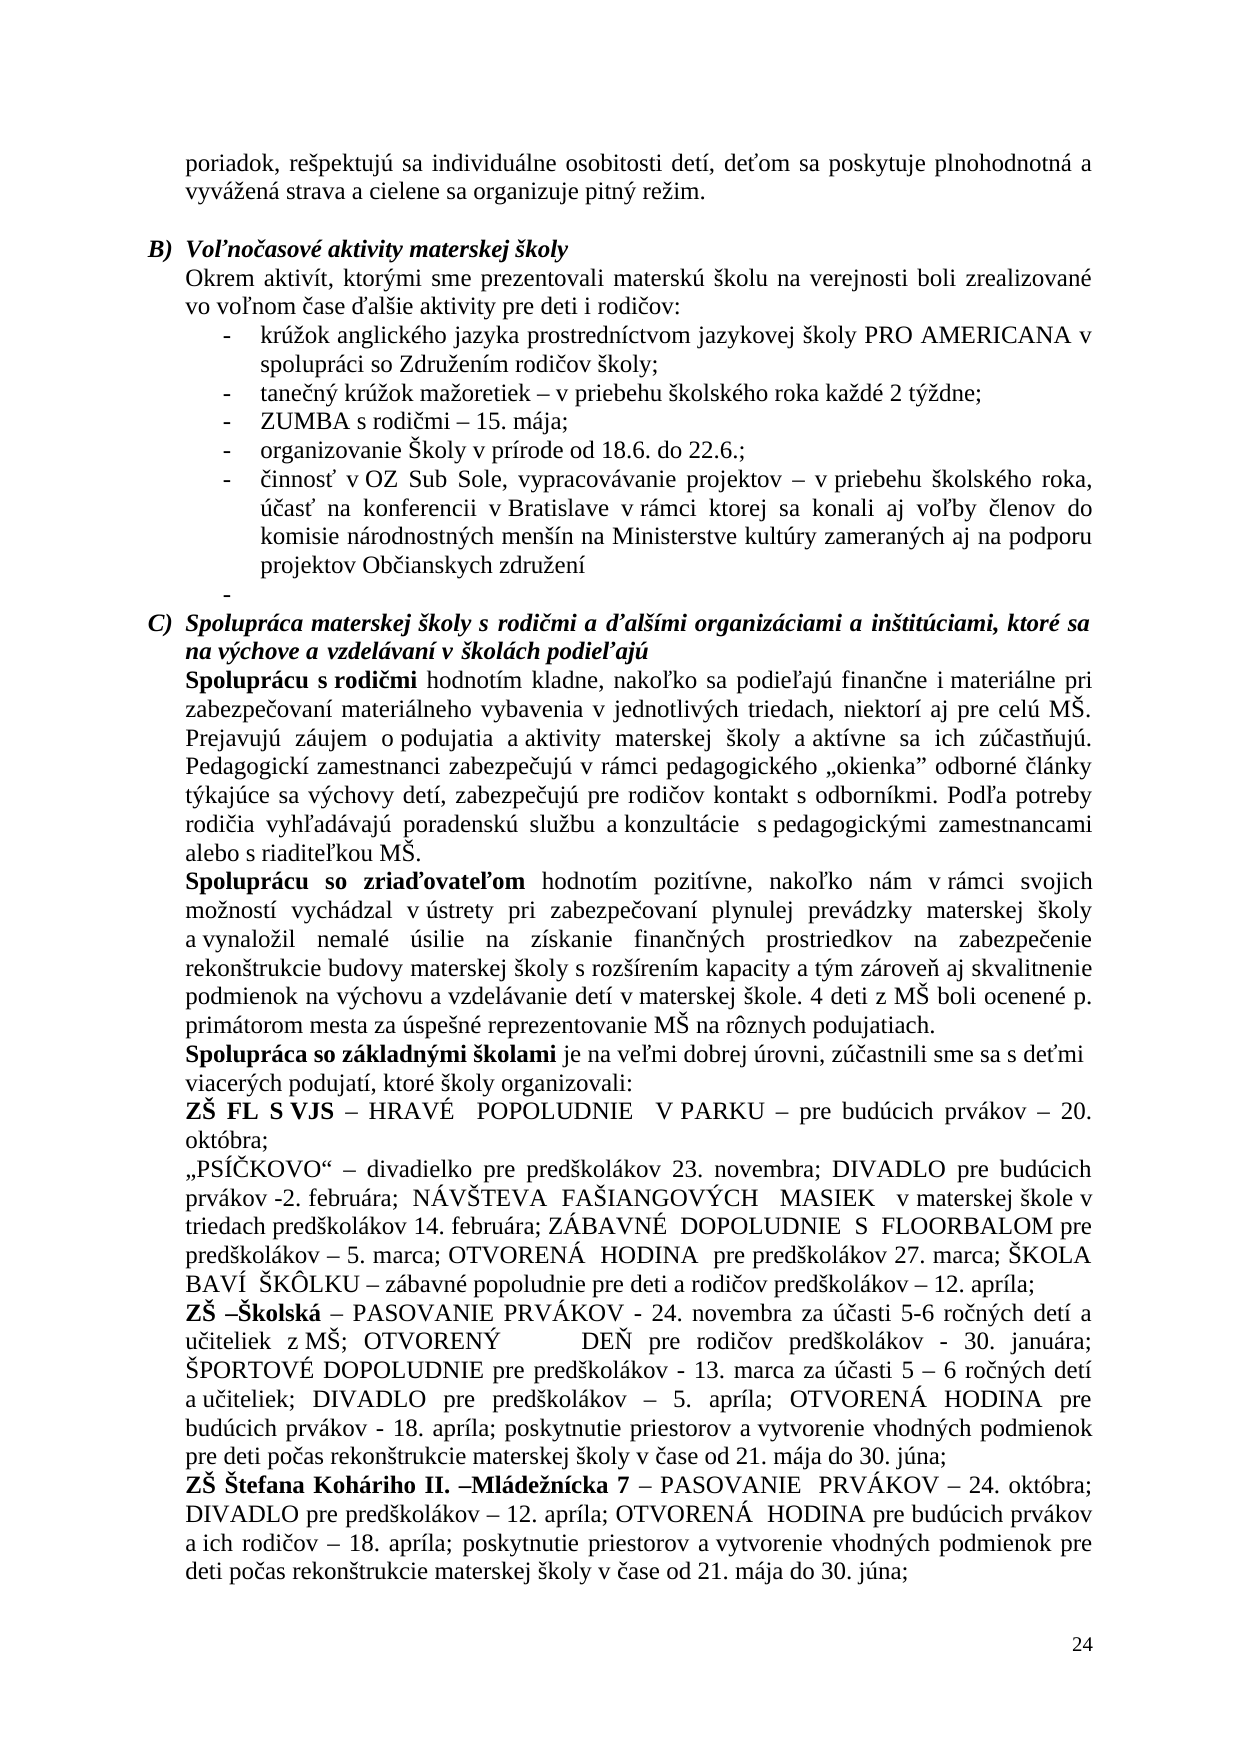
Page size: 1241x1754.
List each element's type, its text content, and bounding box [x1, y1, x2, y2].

list Voľnočasové aktivity materskej školy [148, 234, 1093, 263]
text ZŠ Štefana Koháriho II. –Mládežnícka 7 – PASOVANIE PRVÁKOV – 24. októbra; DIVADLO pre predškolákov – 12. apríla; OTVORENÁ HODINA pre budúcich prvákov a ich rodičov – 18. apríla; poskytnutie priestorov a vytvorenie vhodných podmienok pre deti počas rekonštrukcie materskej školy v čase od 21. mája do 30. júna; [185, 1470, 1093, 1585]
list organizovanie Školy v prírode od 18.6. do 22.6.; [223, 435, 1093, 464]
list Spolupráca materskej školy s rodičmi a ďalšími organizáciami a inštitúciami, ktoré sa na výchove a vzdelávaní v školách podieľajú [148, 608, 1093, 665]
text viacerých podujatí, ktoré školy organizovali: [148, 1068, 1093, 1096]
text ZŠ –Školská – PASOVANIE PRVÁKOV - 24. novembra za účasti 5-6 ročných detí a učiteliek z MŠ; OTVORENÝ DEŇ pre rodičov predškolákov - 30. januára; ŠPORTOVÉ DOPOLUDNIE pre predškolákov - 13. marca za účasti 5 – 6 ročných detí a učiteliek; DIVADLO pre predškolákov – 5. apríla; OTVORENÁ HODINA pre budúcich prvákov - 18. apríla; poskytnutie priestorov a vytvorenie vhodných podmienok pre deti počas rekonštrukcie materskej školy v čase od 21. mája do 30. júna; [185, 1298, 1093, 1470]
list ZUMBA s rodičmi – 15. mája; [223, 406, 1093, 435]
text Spoluprácu s rodičmi hodnotím kladne, nakoľko sa podieľajú finančne i materiálne pri zabezpečovaní materiálneho vybavenia v jednotlivých triedach, niektorí aj pre celú MŠ. Prejavujú záujem o podujatia a aktivity materskej školy a aktívne sa ich zúčastňujú. Pedagogickí zamestnanci zabezpečujú v rámci pedagogického „okienka” odborné články týkajúce sa výchovy detí, zabezpečujú pre rodičov kontakt s odborníkmi. Podľa potreby rodičia vyhľadávajú poradenskú službu a konzultácie s pedagogickými zamestnancami alebo s riaditeľkou MŠ. [185, 665, 1093, 866]
text ZŠ FL S VJS – HRAVÉ POPOLUDNIE V PARKU – pre budúcich prvákov – 20. októbra; [185, 1096, 1093, 1154]
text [185, 148, 1093, 205]
text Okrem aktivít, ktorými sme prezentovali materskú školu na verejnosti boli zrealizované vo voľnom čase ďalšie aktivity pre deti i rodičov: [185, 263, 1093, 320]
text „PSÍČKOVO“ – divadielko pre predškolákov 23. novembra; DIVADLO pre budúcich prvákov -2. februára; NÁVŠTEVA FAŠIANGOVÝCH MASIEK v materskej škole v triedach predškolákov 14. februára; ZÁBAVNÉ DOPOLUDNIE S FLOORBALOM pre predškolákov – 5. marca; OTVORENÁ HODINA pre predškolákov 27. marca; ŠKOLA BAVÍ ŠKÔLKU – zábavné popoludnie pre deti a rodičov predškolákov – 12. apríla; [185, 1154, 1093, 1298]
list tanečný krúžok mažoretiek – v priebehu školského roka každé 2 týždne; [223, 378, 1093, 406]
list krúžok anglického jazyka prostredníctvom jazykovej školy PRO AMERICANA v spolupráci so Združením rodičov školy; [223, 320, 1093, 378]
text Spoluprácu so zriaďovateľom hodnotím pozitívne, nakoľko nám v rámci svojich možností vychádzal v ústrety pri zabezpečovaní plynulej prevádzky materskej školy a vynaložil nemalé úsilie na získanie finančných prostriedkov na zabezpečenie rekonštrukcie budovy materskej školy s rozšírením kapacity a tým zároveň aj skvalitnenie podmienok na výchovu a vzdelávanie detí v materskej škole. 4 deti z MŠ boli ocenené p. primátorom mesta za úspešné reprezentovanie MŠ na rôznych podujatiach. [185, 866, 1093, 1039]
text Spolupráca so základnými školami je na veľmi dobrej úrovni, zúčastnili sme sa s deťmi [148, 1039, 1093, 1068]
list činnosť v OZ Sub Sole, vypracovávanie projektov – v priebehu školského roka, účasť na konferencii v Bratislave v rámci ktorej sa konali aj voľby členov do komisie národnostných menšín na Ministerstve kultúry zameraných aj na podporu projektov Občianskych združení [223, 464, 1093, 579]
